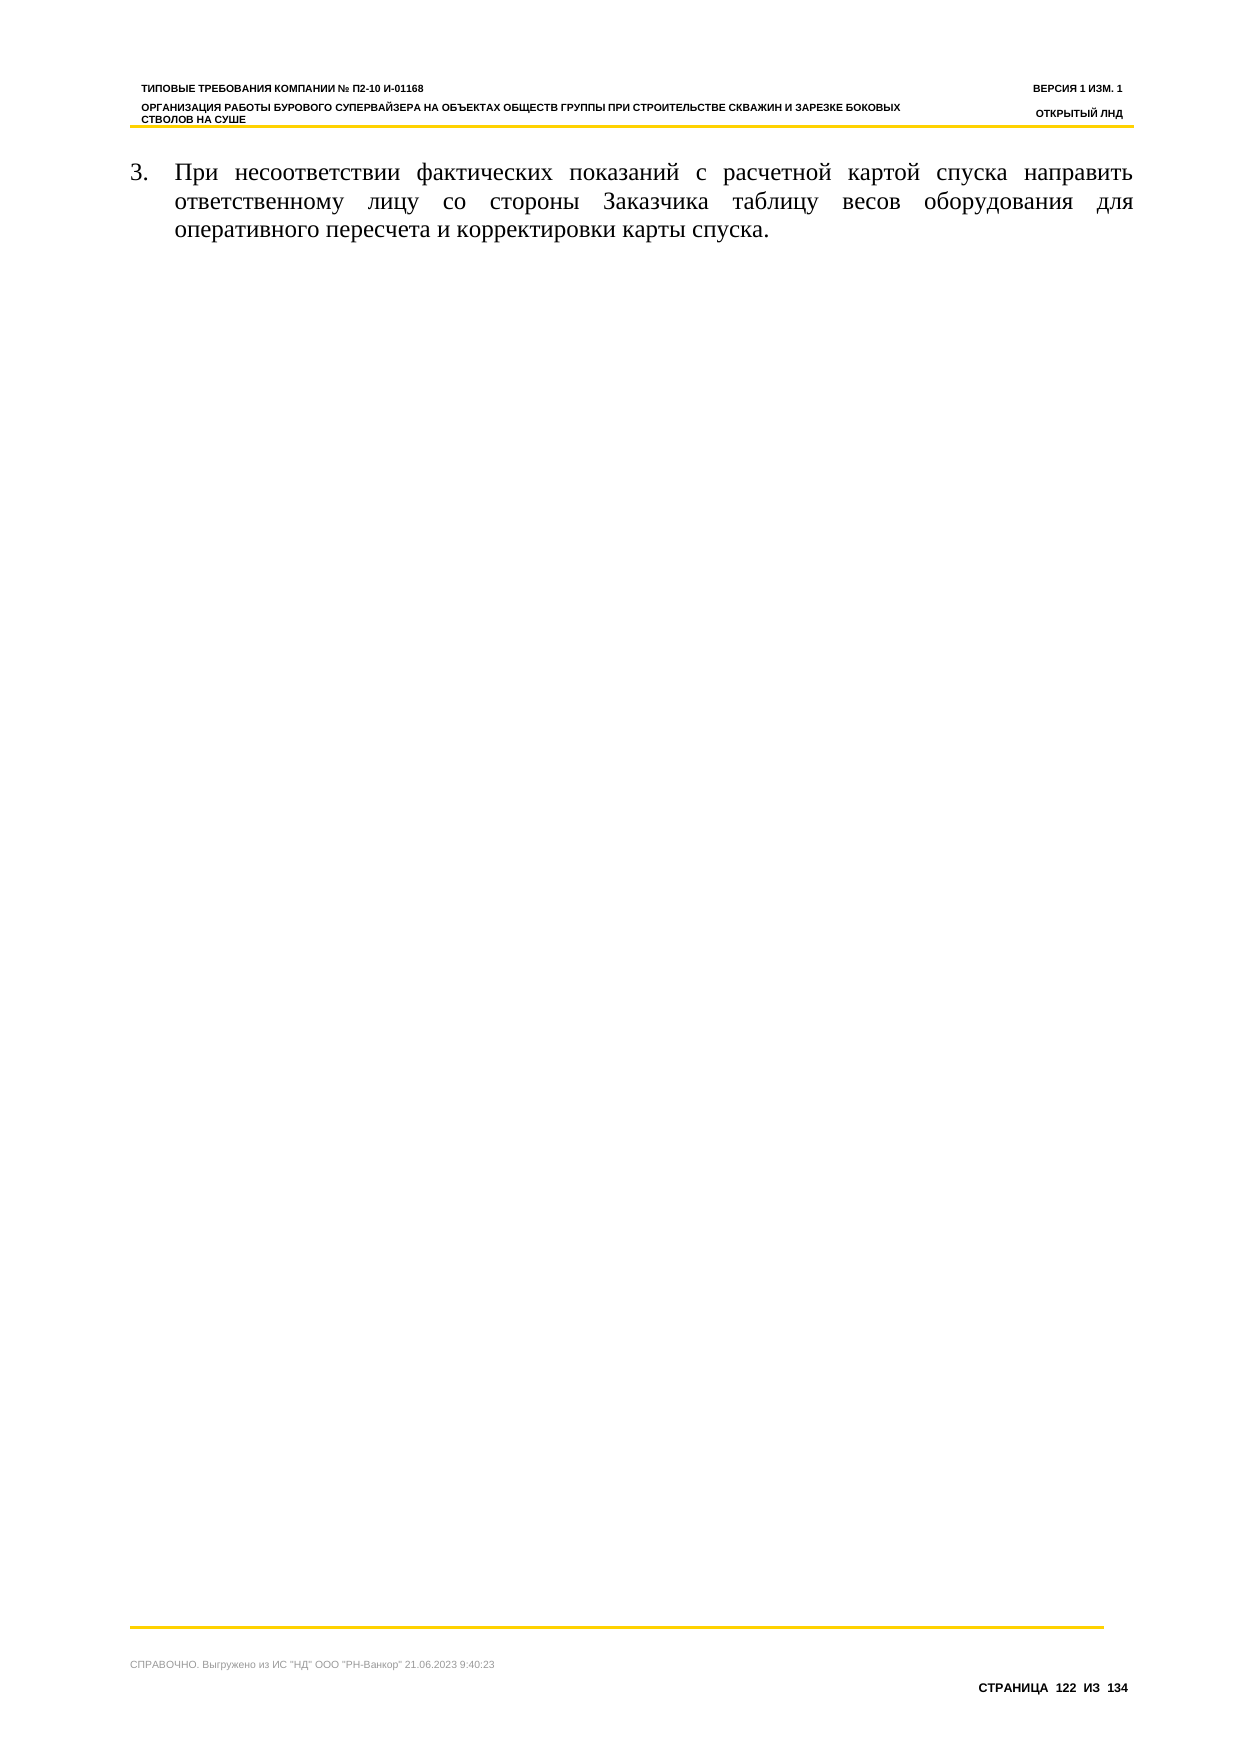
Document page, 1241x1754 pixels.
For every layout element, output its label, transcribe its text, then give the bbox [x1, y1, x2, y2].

list При несоответствии фактических показаний с расчетной картой спуска направить ответственному лицу со стороны Заказчика таблицу весов оборудования для оперативного пересчета и корректировки карты спуска. [130, 157, 1134, 243]
